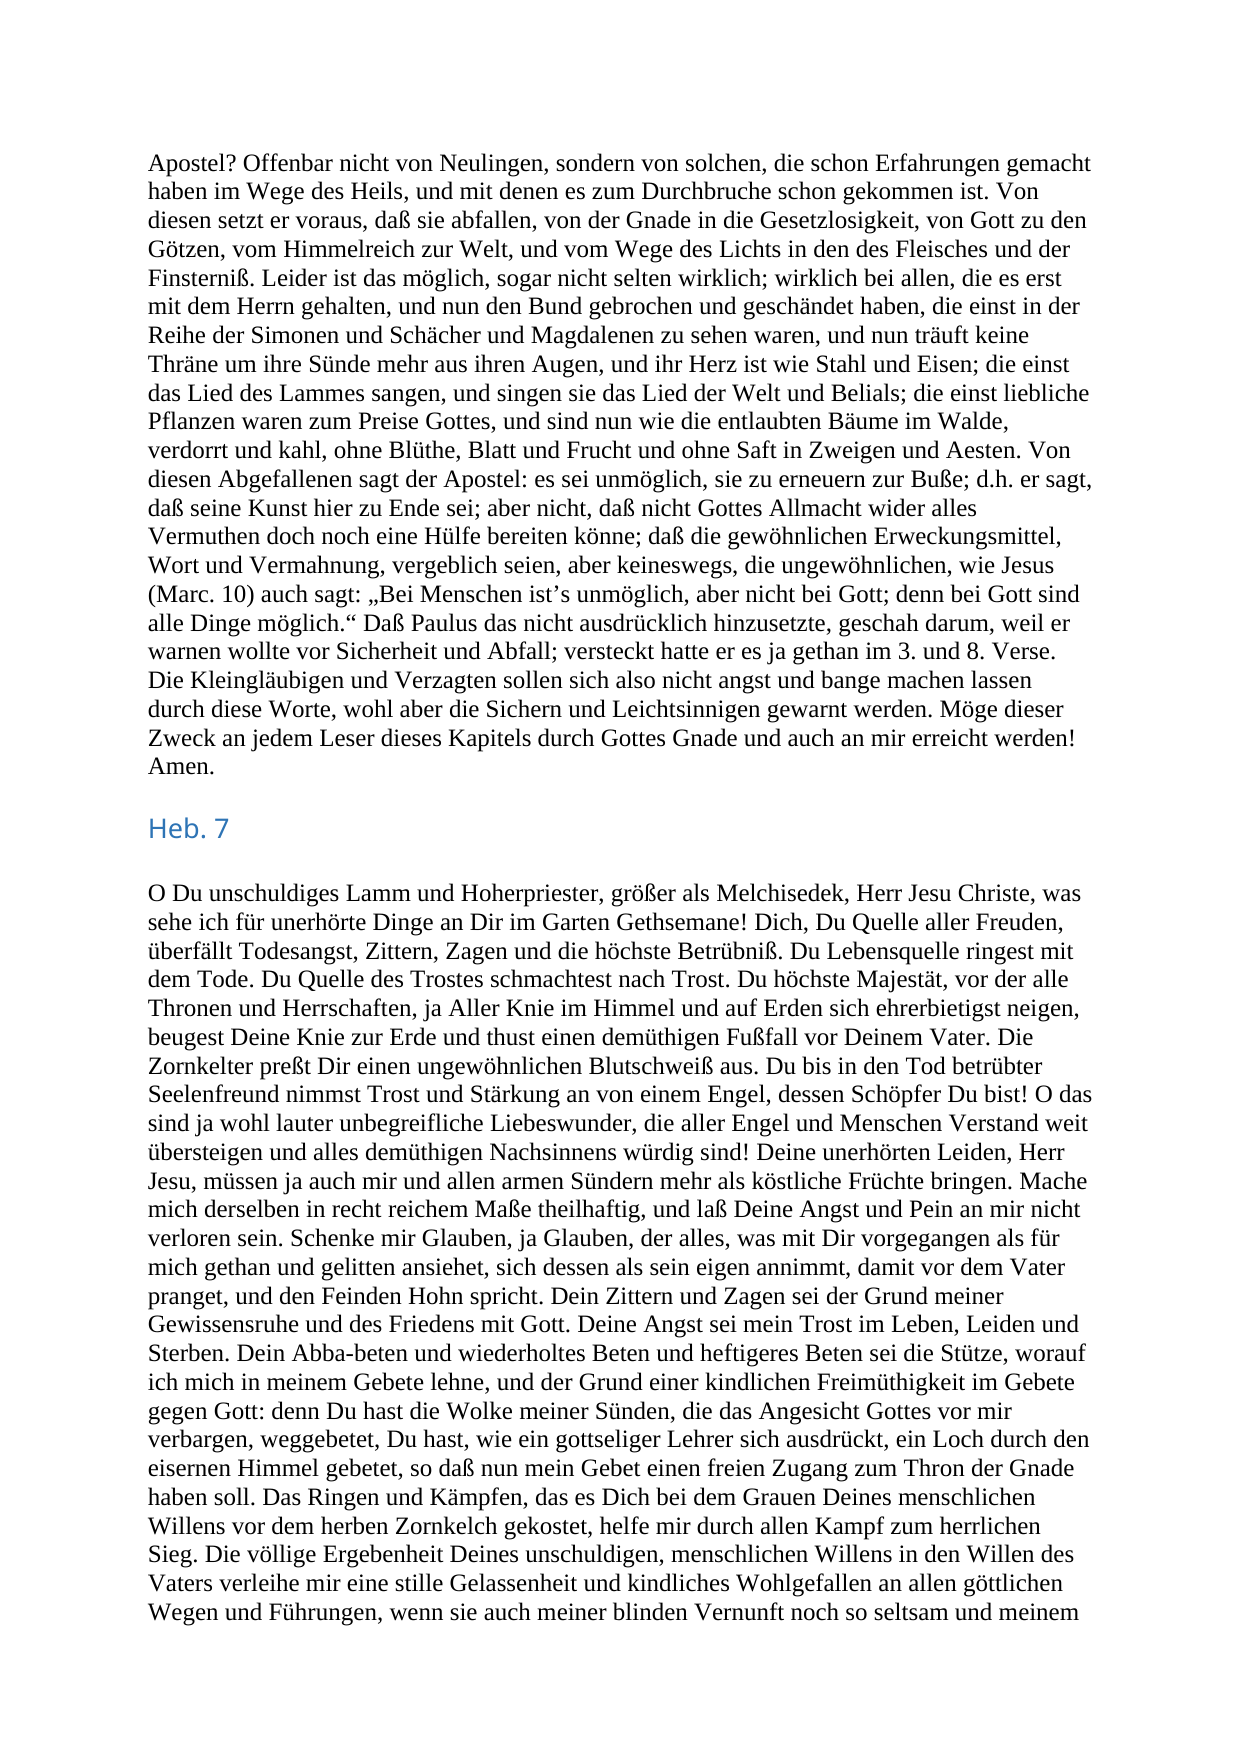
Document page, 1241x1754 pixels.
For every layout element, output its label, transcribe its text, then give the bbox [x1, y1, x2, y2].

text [148, 148, 1093, 780]
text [148, 878, 1093, 1626]
subtitle Heb. 7 [148, 809, 1093, 846]
